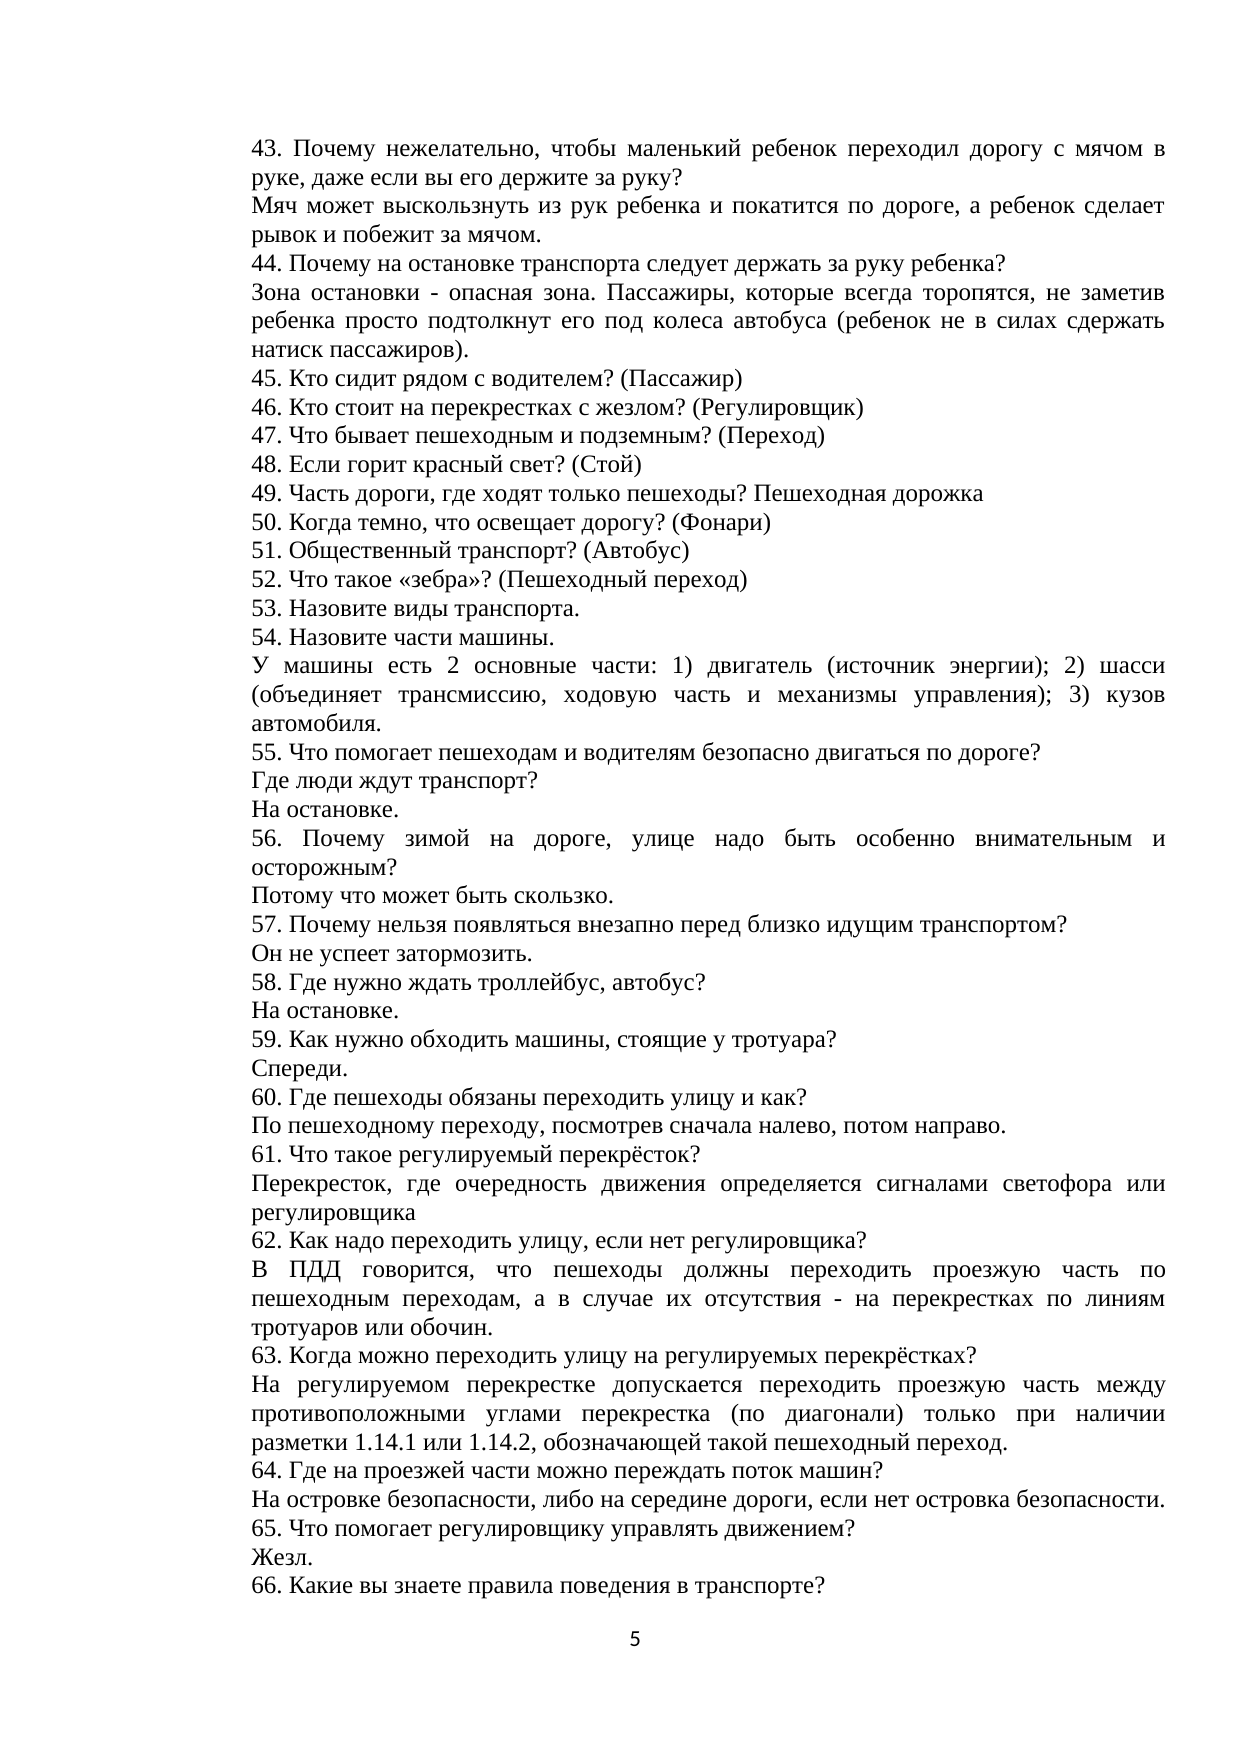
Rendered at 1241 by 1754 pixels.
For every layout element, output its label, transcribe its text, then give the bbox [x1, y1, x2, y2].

text 45. Кто сидит рядом с водителем? (Пассажир) [251, 363, 1167, 392]
text 62. Как надо переходить улицу, если нет регулировщика? [251, 1225, 1167, 1254]
text 66. Какие вы знаете правила поведения в транспорте? [251, 1570, 1167, 1599]
text Он не успеет затормозить. [251, 938, 1167, 967]
text 52. Что такое «зебра»? (Пешеходный переход) [251, 564, 1167, 593]
text 56. Почему зимой на дороге, улице надо быть особенно внимательным и осторожным? [251, 823, 1167, 880]
text 51. Общественный транспорт? (Автобус) [251, 535, 1167, 564]
text 47. Что бывает пешеходным и подземным? (Переход) [251, 420, 1167, 449]
text На остановке. [251, 995, 1167, 1024]
text По пешеходному переходу, посмотрев сначала налево, потом направо. [251, 1110, 1167, 1139]
text 54. Назовите части машины. [251, 622, 1167, 650]
text Мяч может выскользнуть из рук ребенка и покатится по дороге, а ребенок сделает рывок и побежит за мячом. [251, 190, 1167, 248]
text Где люди ждут транспорт? [251, 765, 1167, 794]
text 50. Когда темно, что освещает дорогу? (Фонари) [251, 507, 1167, 535]
text 57. Почему нельзя появляться внезапно перед близко идущим транспортом? [251, 909, 1167, 938]
text 59. Как нужно обходить машины, стоящие у тротуара? [251, 1024, 1167, 1053]
text Зона остановки - опасная зона. Пассажиры, которые всегда торопятся, не заметив ребенка просто подтолкнут его под колеса автобуса (ребенок не в силах сдержать натиск пассажиров). [251, 277, 1167, 363]
text 58. Где нужно ждать троллейбус, автобус? [251, 967, 1167, 995]
text На остановке. [251, 794, 1167, 823]
text Потому что может быть скользко. [251, 880, 1167, 909]
text 53. Назовите виды транспорта. [251, 593, 1167, 622]
text Перекресток, где очередность движения определяется сигналами светофора или регулировщика [251, 1168, 1167, 1225]
text 46. Кто стоит на перекрестках с жезлом? (Регулировщик) [251, 392, 1167, 420]
text 44. Почему на остановке транспорта следует держать за руку ребенка? [251, 248, 1167, 277]
text В ПДД говорится, что пешеходы должны переходить проезжую часть по пешеходным переходам, а в случае их отсутствия - на перекрестках по линиям тротуаров или обочин. [251, 1254, 1167, 1340]
text На островке безопасности, либо на середине дороги, если нет островка безопасности. [251, 1484, 1167, 1513]
text Спереди. [251, 1053, 1167, 1082]
text 55. Что помогает пешеходам и водителям безопасно двигаться по дороге? [251, 737, 1167, 765]
text 64. Где на проезжей части можно переждать поток машин? [251, 1455, 1167, 1484]
text У машины есть 2 основные части: 1) двигатель (источник энергии); 2) шасси (объединяет трансмиссию, ходовую часть и механизмы управления); 3) кузов автомобиля. [251, 650, 1167, 737]
text 63. Когда можно переходить улицу на регулируемых перекрёстках? [251, 1340, 1167, 1369]
text 49. Часть дороги, где ходят только пешеходы? Пешеходная дорожка [251, 478, 1167, 507]
text 61. Что такое регулируемый перекрёсток? [251, 1139, 1167, 1168]
text 65. Что помогает регулировщику управлять движением? [251, 1513, 1167, 1542]
text На регулируемом перекрестке допускается переходить проезжую часть между противоположными углами перекрестка (по диагонали) только при наличии разметки 1.14.1 или 1.14.2, обозначающей такой пешеходный переход. [251, 1369, 1167, 1455]
text 60. Где пешеходы обязаны переходить улицу и как? [251, 1082, 1167, 1110]
text 43. Почему нежелательно, чтобы маленький ребенок переходил дорогу с мячом в руке, даже если вы его держите за руку? [251, 133, 1167, 190]
text Жезл. [251, 1542, 1167, 1570]
text 48. Если горит красный свет? (Стой) [251, 449, 1167, 478]
